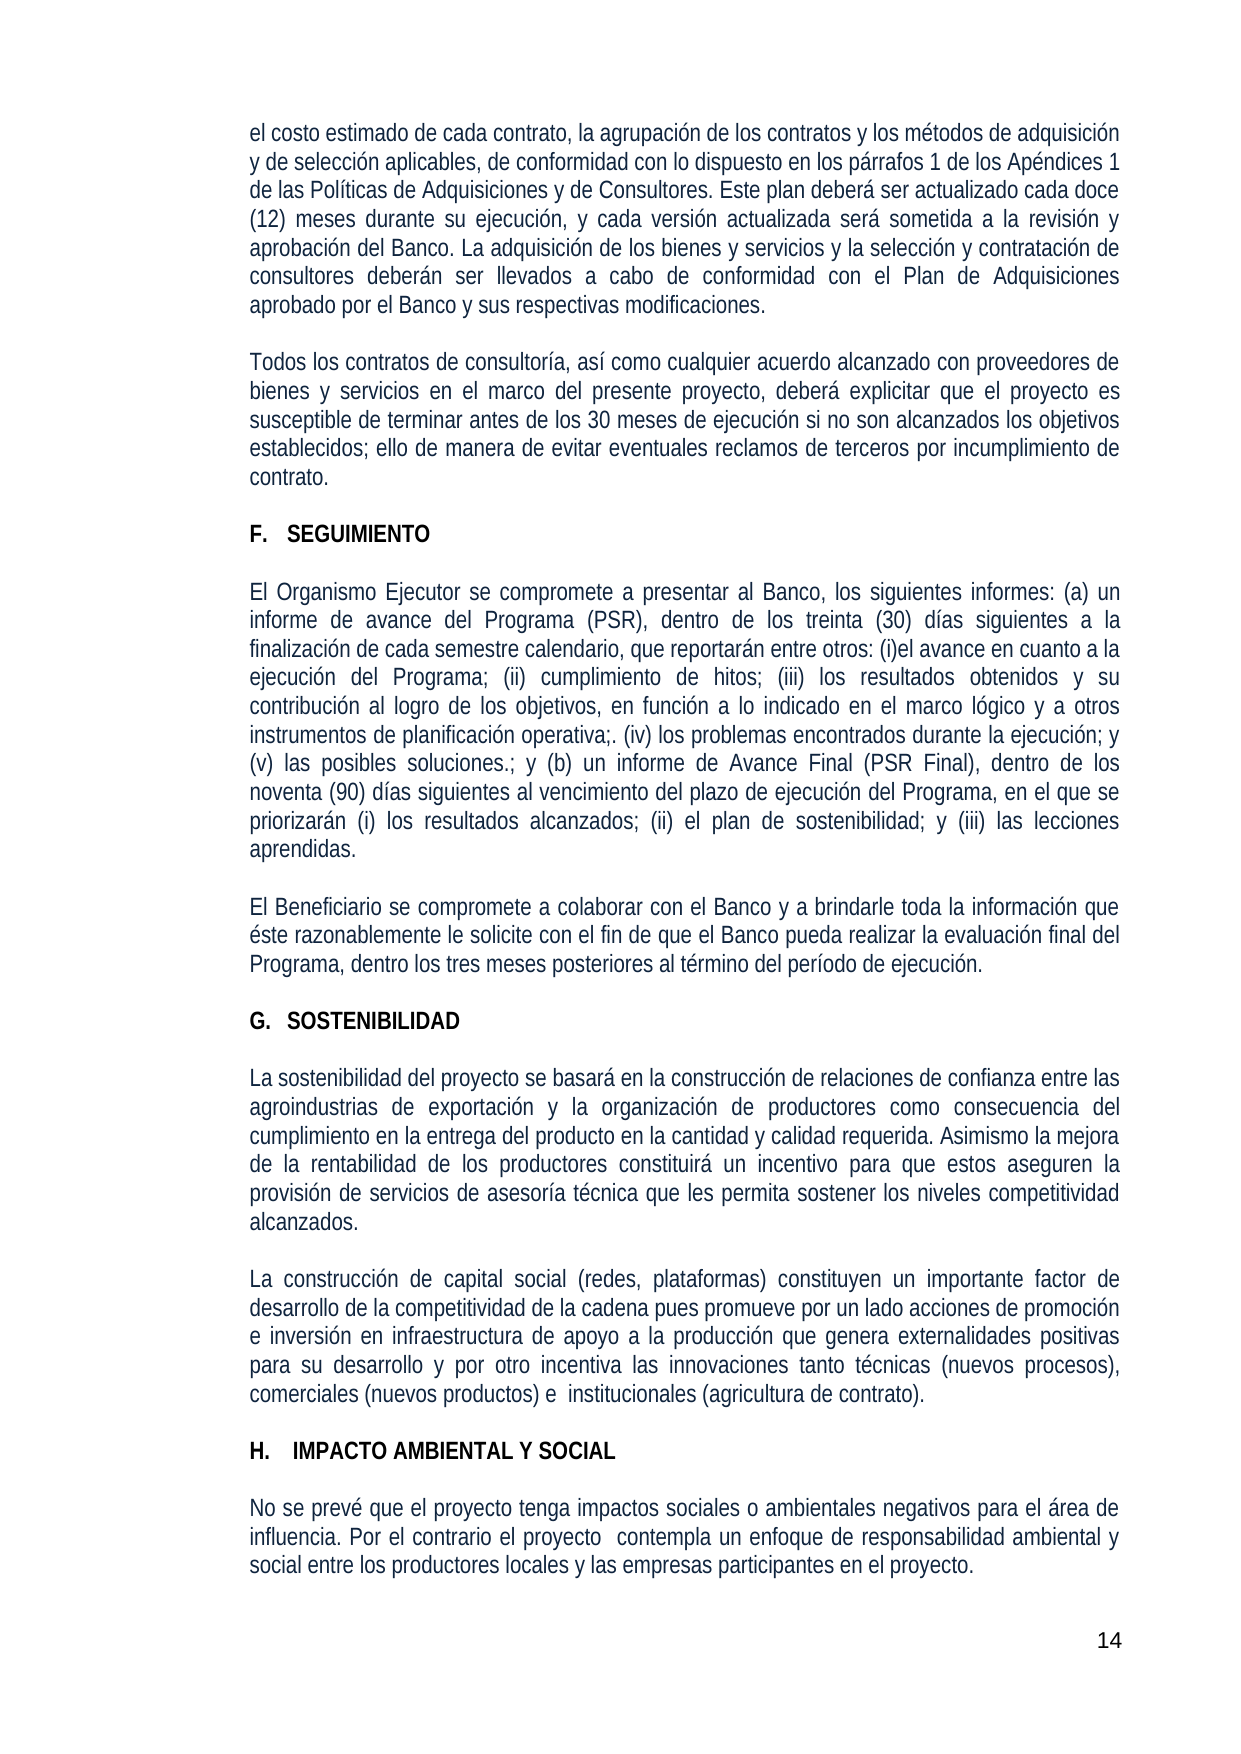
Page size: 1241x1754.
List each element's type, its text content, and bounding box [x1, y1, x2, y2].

text La construcción de capital social (redes, plataformas) constituyen un importante factor de desarrollo de la competitividad de la cadena pues promueve por un lado acciones de promoción e inversión en infraestructura de apoyo a la producción que genera externalidades positivas para su desarrollo y por otro incentiva las innovaciones tanto técnicas (nuevos procesos), comerciales (nuevos productos) e institucionales (agricultura de contrato). [249, 1264, 1122, 1407]
list IMPACTO AMBIENTAL Y SOCIAL [249, 1436, 1122, 1464]
list SOSTENIBILIDAD [249, 1006, 1122, 1035]
list SEGUIMIENTO [249, 519, 1122, 548]
text El Organismo Ejecutor se compromete a presentar al Banco, los siguientes informes: (a) un informe de avance del Programa (PSR), dentro de los treinta (30) días siguientes a la finalización de cada semestre calendario, que reportarán entre otros: (i)el avance en cuanto a la ejecución del Programa; (ii) cumplimiento de hitos; (iii) los resultados obtenidos y su contribución al logro de los objetivos, en función a lo indicado en el marco lógico y a otros instrumentos de planificación operativa;. (iv) los problemas encontrados durante la ejecución; y (v) las posibles soluciones.; y (b) un informe de Avance Final (PSR Final), dentro de los noventa (90) días siguientes al vencimiento del plazo de ejecución del Programa, en el que se priorizarán (i) los resultados alcanzados; (ii) el plan de sostenibilidad; y (iii) las lecciones aprendidas. [249, 576, 1122, 863]
text El Beneficiario se compromete a colaborar con el Banco y a brindarle toda la información que éste razonablemente le solicite con el fin de que el Banco pueda realizar la evaluación final del Programa, dentro los tres meses posteriores al término del período de ejecución. [249, 892, 1122, 977]
text La sostenibilidad del proyecto se basará en la construcción de relaciones de confianza entre las agroindustrias de exportación y la organización de productores como consecuencia del cumplimiento en la entrega del producto en la cantidad y calidad requerida. Asimismo la mejora de la rentabilidad de los productores constituirá un incentivo para que estos aseguren la provisión de servicios de asesoría técnica que les permita sostener los niveles competitividad alcanzados. [249, 1063, 1122, 1235]
text No se prevé que el proyecto tenga impactos sociales o ambientales negativos para el área de influencia. Por el contrario el proyecto contempla un enfoque de responsabilidad ambiental y social entre los productores locales y las empresas participantes en el proyecto. [249, 1493, 1122, 1579]
text Todos los contratos de consultoría, así como cualquier acuerdo alcanzado con proveedores de bienes y servicios en el marco del presente proyecto, deberá explicitar que el proyecto es susceptible de terminar antes de los 30 meses de ejecución si no son alcanzados los objetivos establecidos; ello de manera de evitar eventuales reclamos de terceros por incumplimiento de contrato. [249, 347, 1122, 491]
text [249, 118, 1122, 319]
